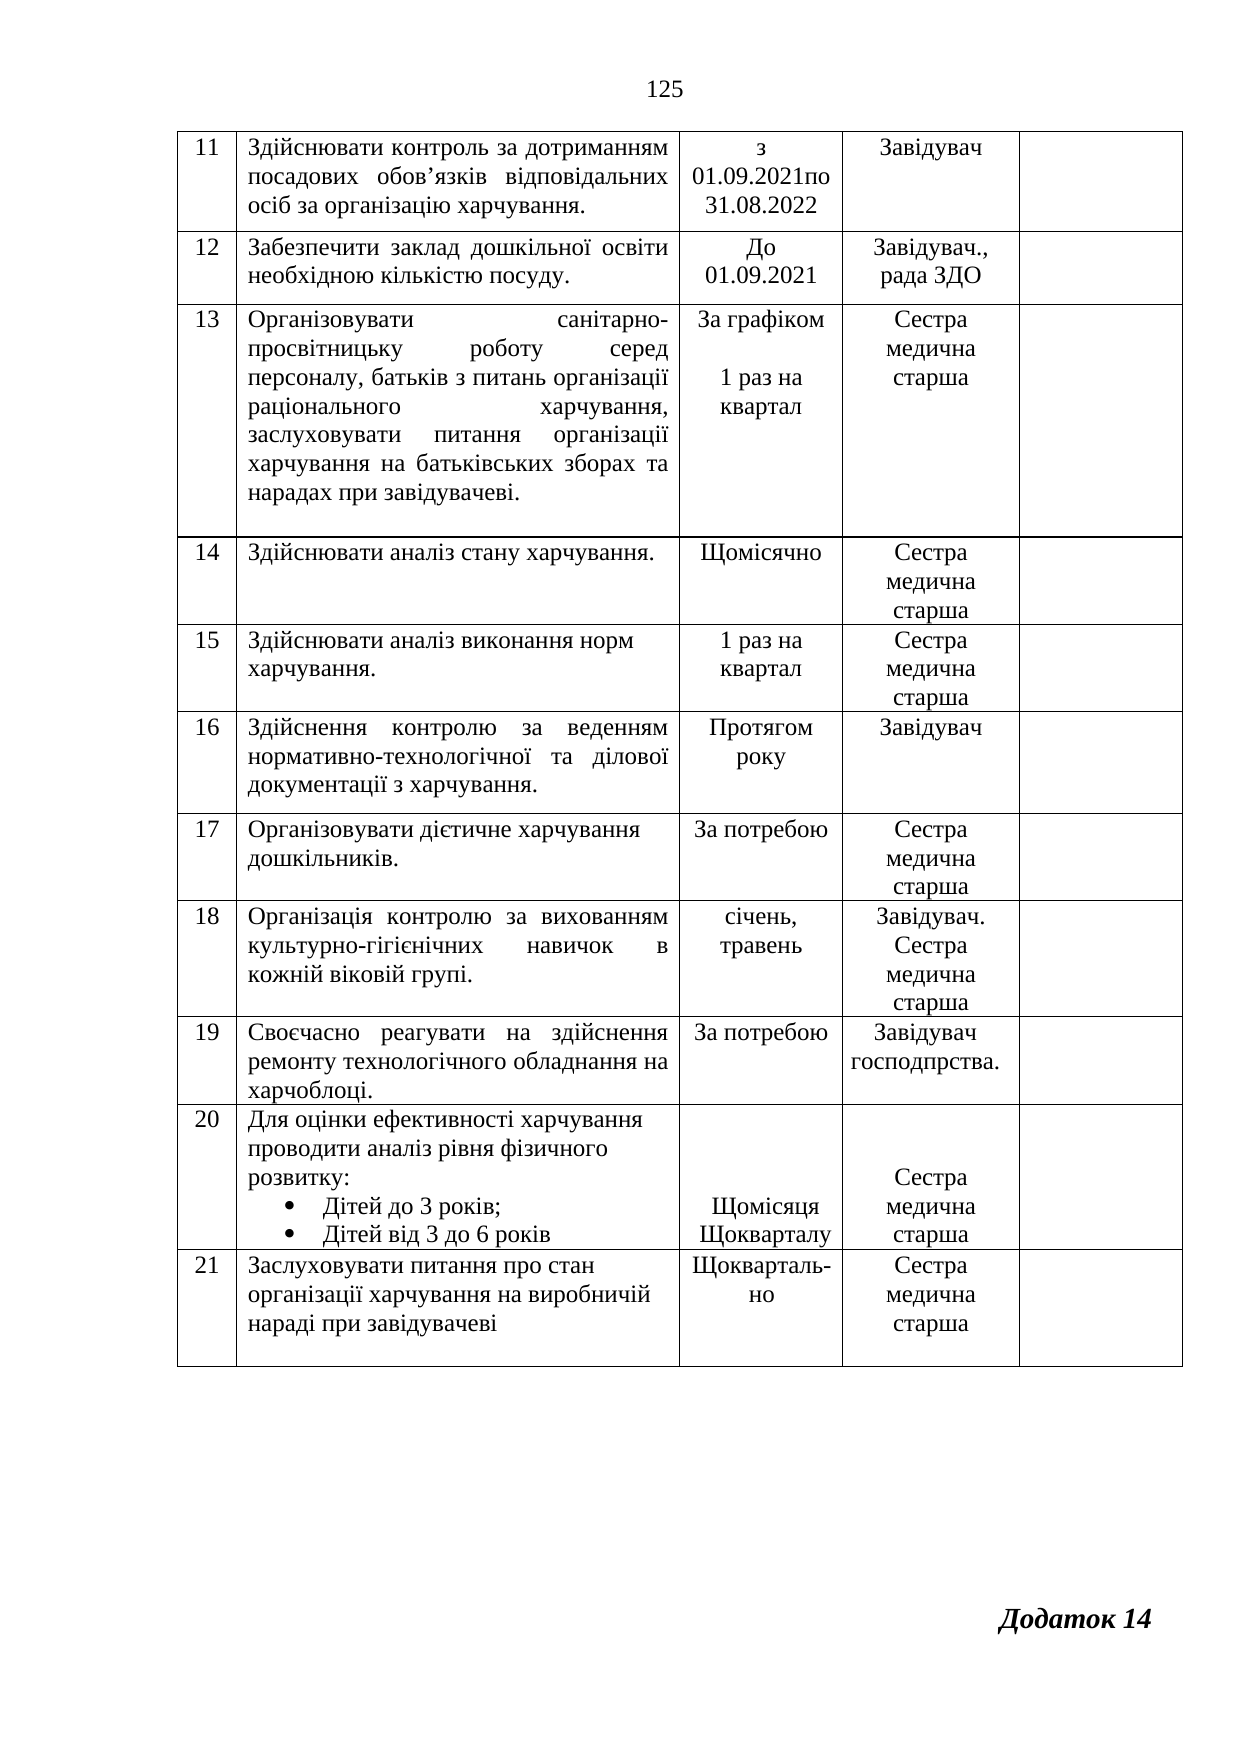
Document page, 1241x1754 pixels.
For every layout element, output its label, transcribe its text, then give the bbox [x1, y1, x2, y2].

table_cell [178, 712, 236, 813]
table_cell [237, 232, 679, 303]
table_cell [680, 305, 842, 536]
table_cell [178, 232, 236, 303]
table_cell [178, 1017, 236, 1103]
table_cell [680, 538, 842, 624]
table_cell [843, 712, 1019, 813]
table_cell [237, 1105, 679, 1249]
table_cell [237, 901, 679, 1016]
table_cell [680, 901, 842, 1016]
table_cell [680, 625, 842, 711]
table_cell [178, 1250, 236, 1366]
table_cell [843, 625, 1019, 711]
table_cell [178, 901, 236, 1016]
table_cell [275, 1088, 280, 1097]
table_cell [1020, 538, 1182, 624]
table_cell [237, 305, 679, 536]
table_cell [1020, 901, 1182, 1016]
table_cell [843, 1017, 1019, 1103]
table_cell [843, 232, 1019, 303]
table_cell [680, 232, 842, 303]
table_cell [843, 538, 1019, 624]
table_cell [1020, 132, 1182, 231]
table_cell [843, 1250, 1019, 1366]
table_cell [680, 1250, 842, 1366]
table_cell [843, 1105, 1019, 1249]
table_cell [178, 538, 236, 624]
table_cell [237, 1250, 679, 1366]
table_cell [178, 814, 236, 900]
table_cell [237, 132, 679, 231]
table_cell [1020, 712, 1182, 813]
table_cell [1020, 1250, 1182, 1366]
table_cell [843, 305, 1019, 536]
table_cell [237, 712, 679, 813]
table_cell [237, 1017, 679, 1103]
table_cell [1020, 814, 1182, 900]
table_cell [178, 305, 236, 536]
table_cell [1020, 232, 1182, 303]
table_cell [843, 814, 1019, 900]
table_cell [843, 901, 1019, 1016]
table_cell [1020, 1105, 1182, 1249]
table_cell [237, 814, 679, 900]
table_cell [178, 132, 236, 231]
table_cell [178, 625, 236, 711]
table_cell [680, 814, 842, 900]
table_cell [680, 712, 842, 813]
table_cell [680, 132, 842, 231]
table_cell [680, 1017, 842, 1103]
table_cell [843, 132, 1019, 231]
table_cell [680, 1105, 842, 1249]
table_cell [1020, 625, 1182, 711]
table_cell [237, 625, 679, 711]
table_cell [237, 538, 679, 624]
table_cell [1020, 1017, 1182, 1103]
text Додаток 14 [177, 1602, 1152, 1635]
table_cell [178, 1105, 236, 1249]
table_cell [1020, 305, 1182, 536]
